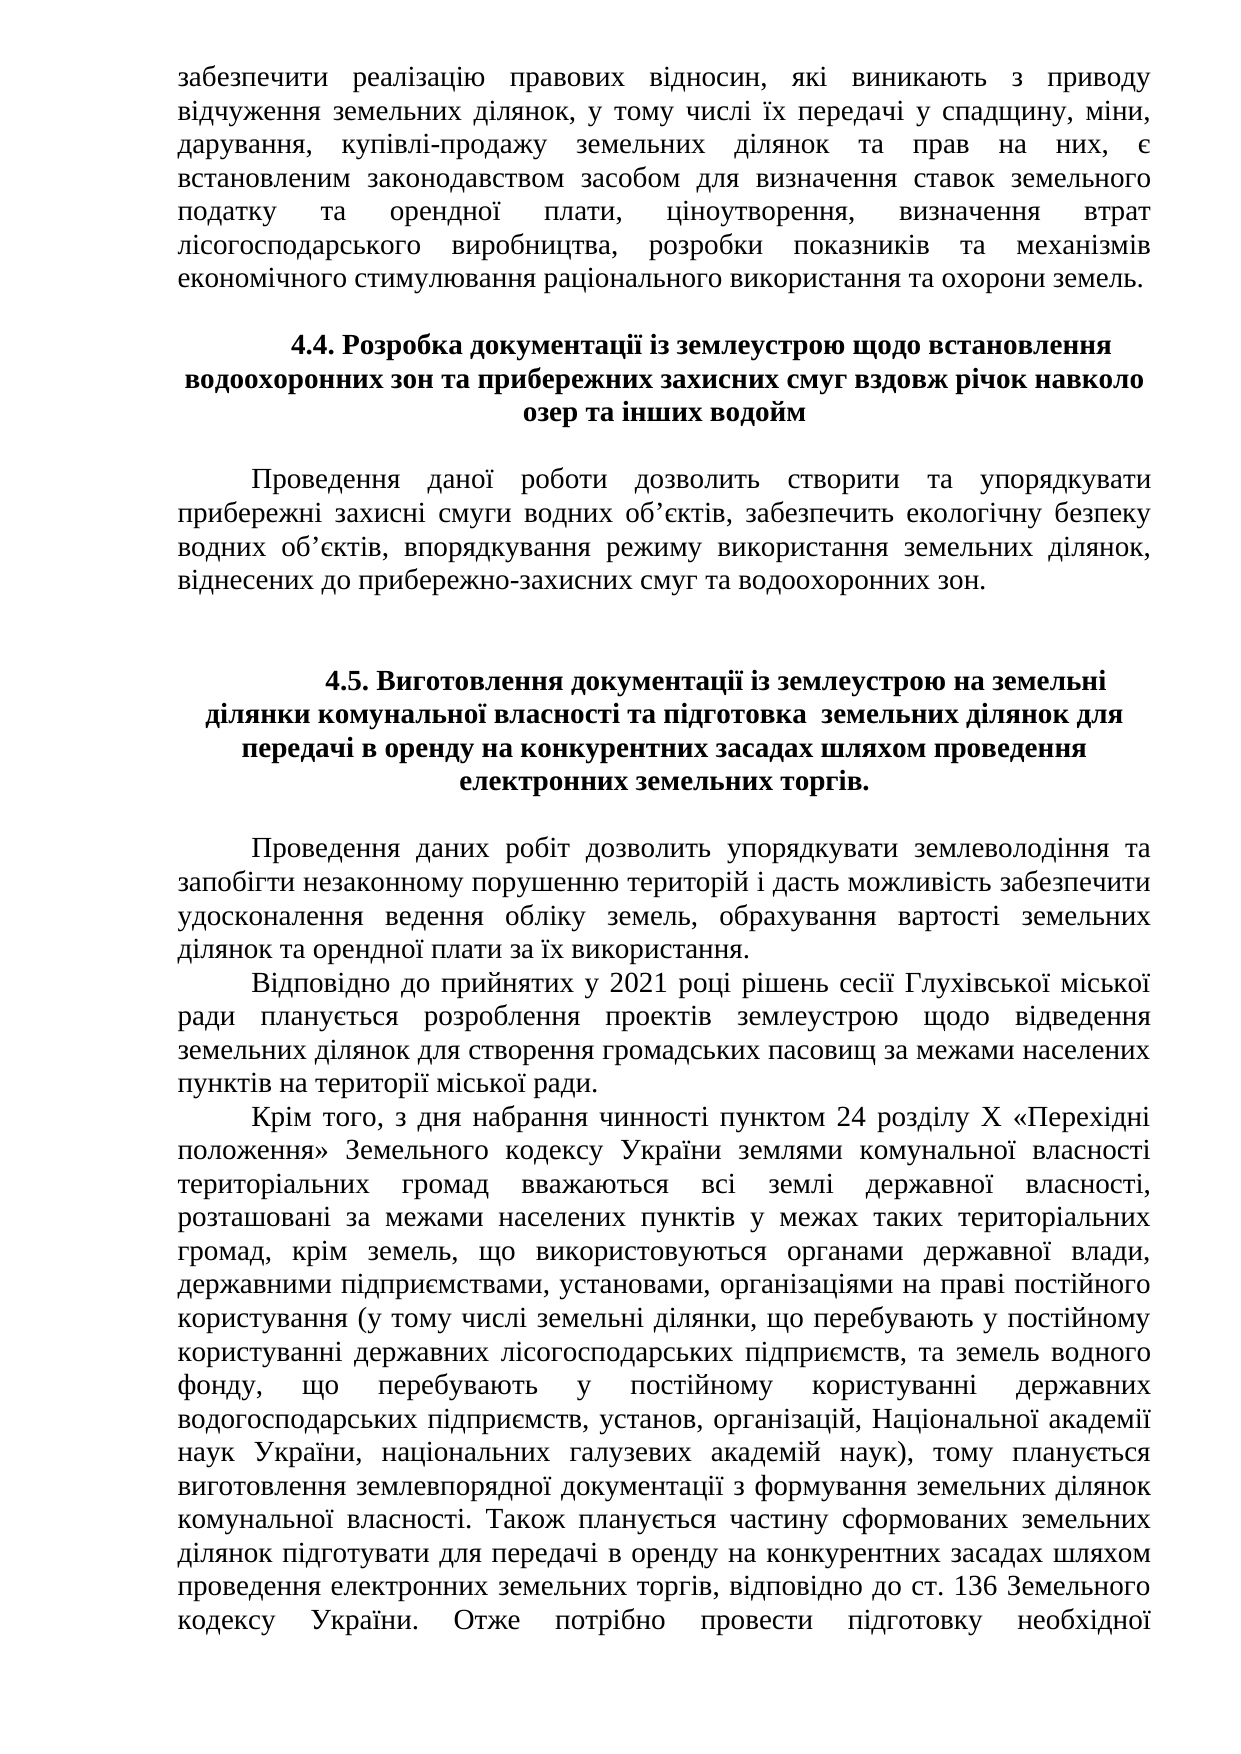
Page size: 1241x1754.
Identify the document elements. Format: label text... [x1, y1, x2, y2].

text Відповідно до прийнятих у 2021 році рішень сесії Глухівської міської ради планується розроблення проектів землеустрою щодо відведення земельних ділянок для створення громадських пасовищ за межами населених пунктів на території міської ради. [177, 965, 1152, 1099]
text 4.5. Виготовлення документації із землеустрою на земельні ділянки комунальної власності та підготовка земельних ділянок для передачі в оренду на конкурентних засадах шляхом проведення електронних земельних торгів. [177, 663, 1152, 797]
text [177, 59, 1152, 294]
text Проведення даних робіт дозволить упорядкувати землеволодіння та запобігти незаконному порушенню територій і дасть можливість забезпечити удосконалення ведення обліку земель, обрахування вартості земельних ділянок та орендної плати за їх використання. [177, 831, 1152, 965]
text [177, 1099, 1152, 1636]
text 4.4. Розробка документації із землеустрою щодо встановлення водоохоронних зон та прибережних захисних смуг вздовж річок навколо озер та інших водойм [177, 327, 1152, 428]
text Проведення даної роботи дозволить створити та упорядкувати прибережні захисні смуги водних об’єктів, забезпечить екологічну безпеку водних об’єктів, впорядкування режиму використання земельних ділянок, віднесених до прибережно-захисних смуг та водоохоронних зон. [177, 462, 1152, 596]
